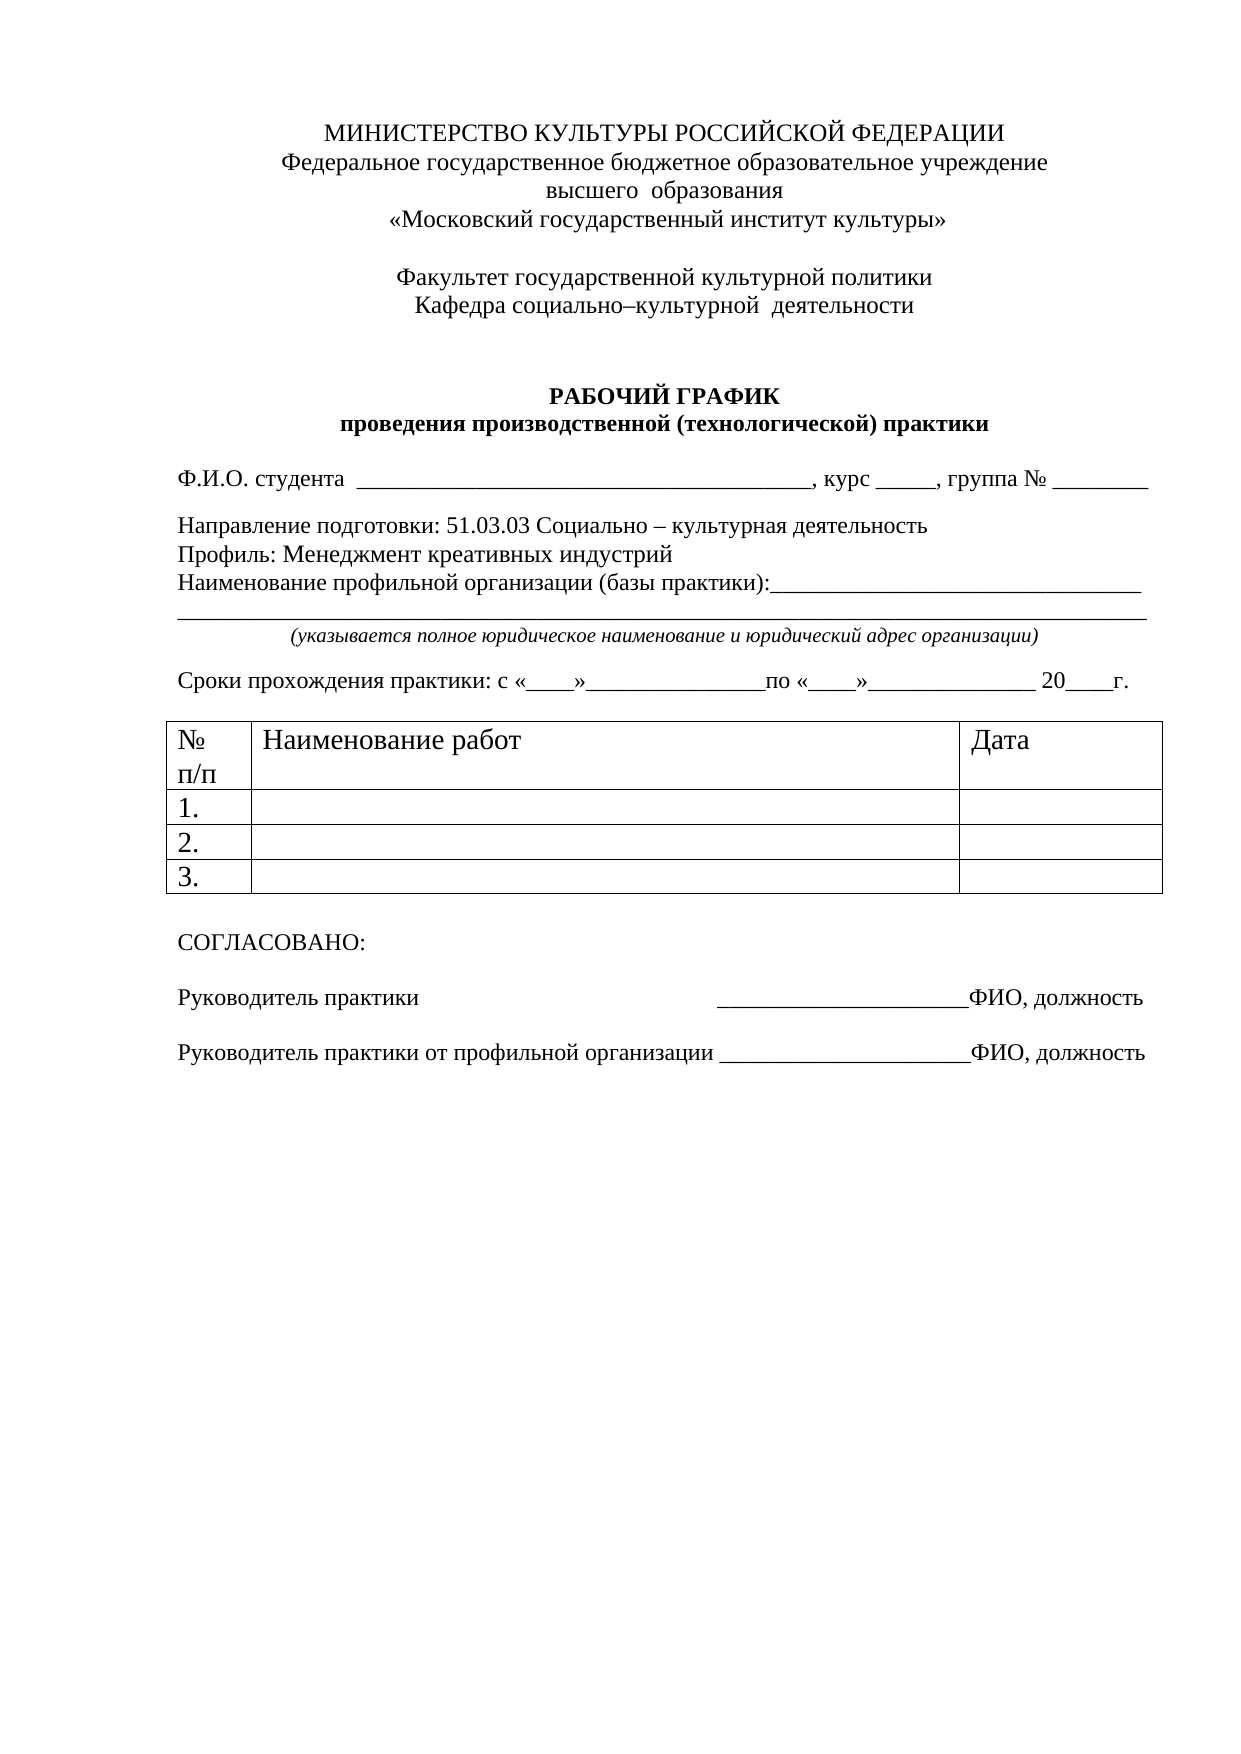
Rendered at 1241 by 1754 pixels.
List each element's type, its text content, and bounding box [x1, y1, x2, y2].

text Сроки прохождения практики: с «____»_______________по «____»______________ 20____г. [177, 666, 1152, 694]
text Наименование профильной организации (базы практики):_______________________________ [177, 568, 1152, 595]
text проведения производственной (технологической) практики [177, 409, 1152, 437]
table_header Наименование работ [252, 722, 959, 789]
text Факультет государственной культурной политики [177, 262, 1152, 291]
table_header № п/п [167, 722, 251, 789]
table_cell [960, 825, 1162, 858]
table_cell 3. [167, 860, 251, 893]
text Руководитель практики от профильной организации _____________________ФИО, должность [177, 1038, 1152, 1066]
table_cell [960, 790, 1162, 824]
text «Московский государственный институт культуры» [177, 204, 1152, 233]
text Руководитель практики _____________________ФИО, должность [177, 983, 1152, 1011]
table_cell 1. [167, 790, 251, 824]
table_cell [252, 860, 959, 893]
text Кафедра социально–культурной деятельности [177, 291, 1152, 319]
text МИНИСТЕРСТВО КУЛЬТУРЫ РОССИЙСКОЙ ФЕДЕРАЦИИ [177, 118, 1152, 147]
text СОГЛАСОВАНО: [177, 928, 1152, 955]
text Профиль: Менеджмент креативных индустрий [177, 539, 1152, 568]
text высшего образования [177, 176, 1152, 204]
text Федеральное государственное бюджетное образовательное учреждение [177, 147, 1152, 176]
text (указывается полное юридическое наименование и юридический адрес организации) [177, 623, 1152, 647]
text РАБОЧИЙ ГРАФИК [177, 382, 1152, 409]
table_cell [960, 860, 1162, 893]
table_cell [252, 825, 959, 858]
table_cell 2. [167, 825, 251, 858]
table_header Дата [960, 722, 1162, 789]
text Направление подготовки: 51.03.03 Социально – культурная деятельность [177, 511, 1152, 539]
text _________________________________________________________________________________ [177, 595, 1152, 623]
table_cell [252, 790, 959, 824]
text Ф.И.О. студента ______________________________________, курс _____, группа № ________ [177, 464, 1152, 492]
